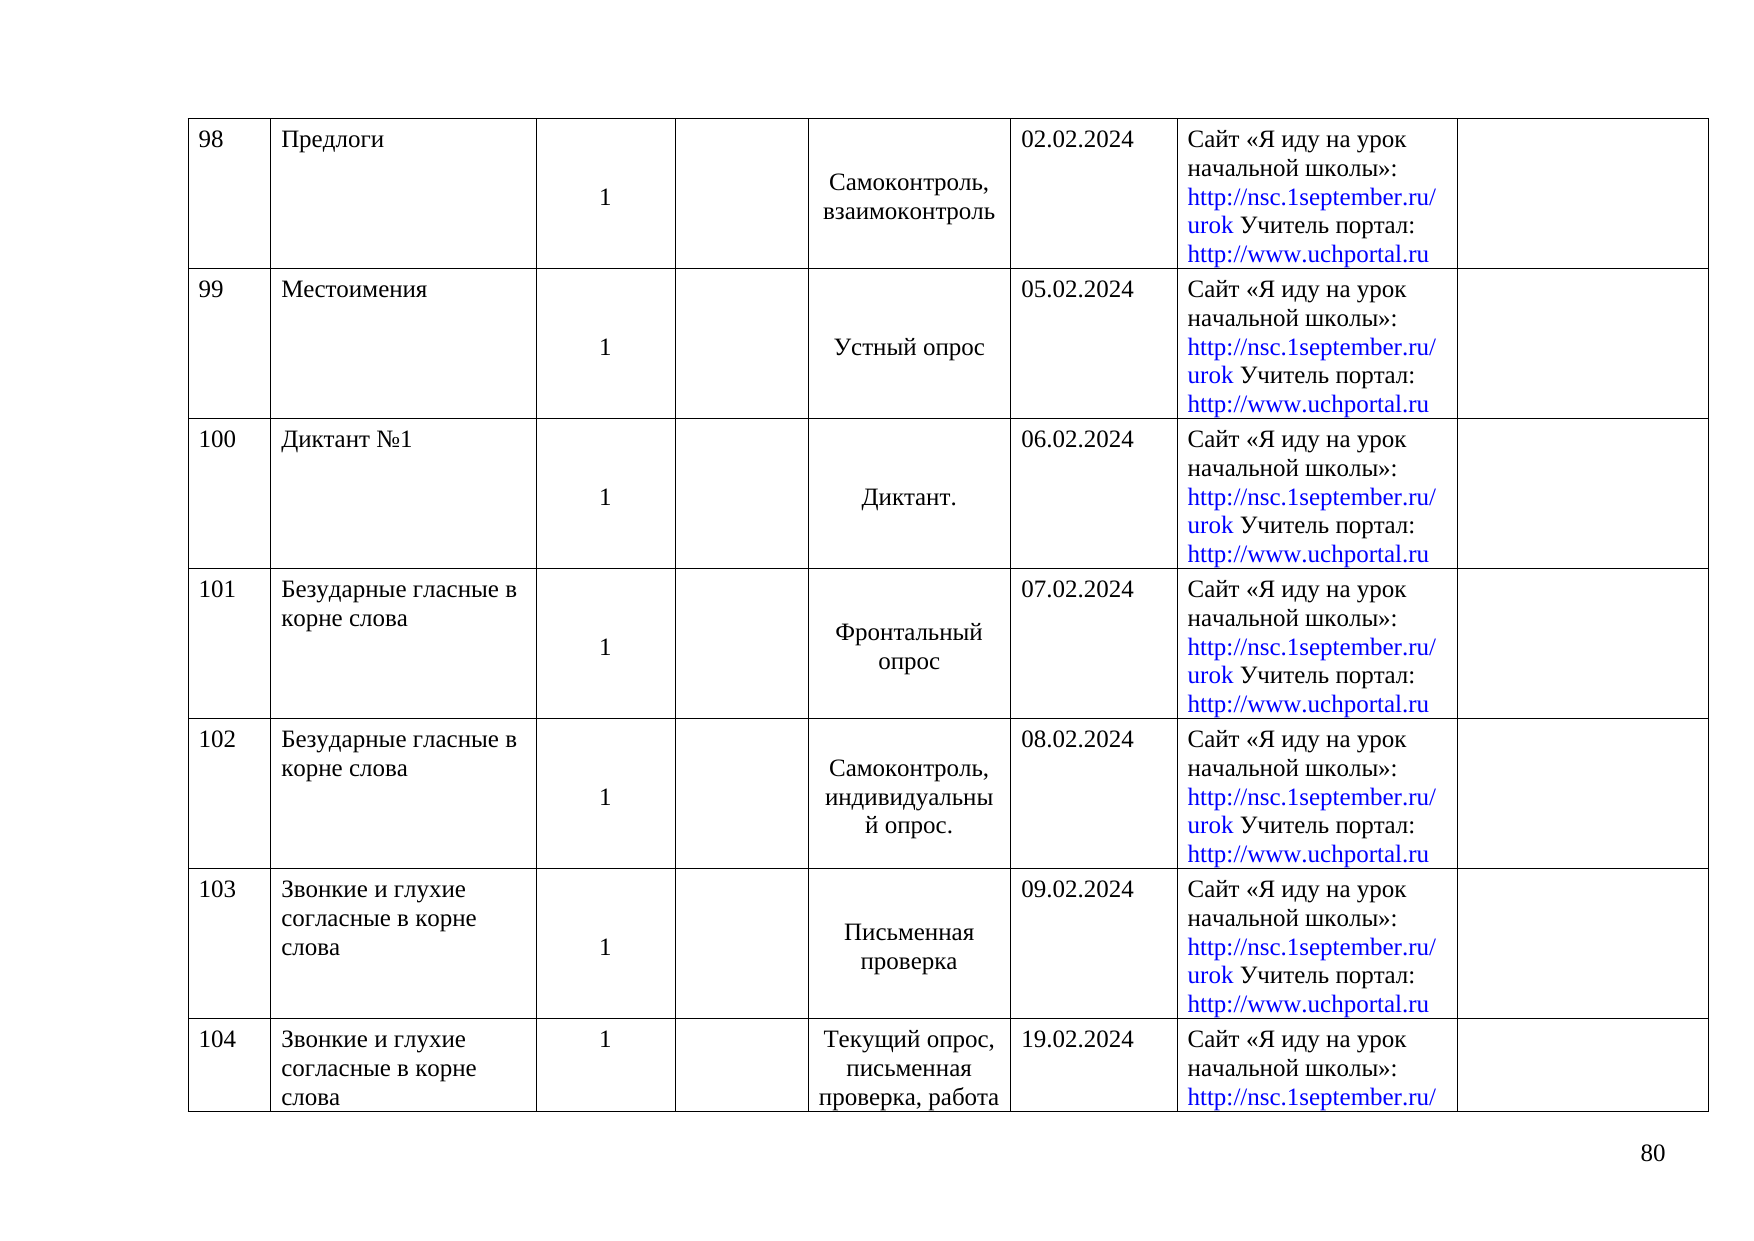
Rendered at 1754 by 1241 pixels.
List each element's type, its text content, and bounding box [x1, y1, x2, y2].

table_cell [676, 1019, 808, 1111]
table_cell 1 [537, 1019, 675, 1111]
table_cell 99 [189, 269, 270, 418]
table_cell Сайт «Я иду на урок начальной школы»: http://nsc.1september.ru/urok Учитель портал: http://www.uchportal.ru [1178, 569, 1457, 718]
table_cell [1178, 119, 1457, 268]
table_cell [676, 869, 808, 1018]
table_cell [1458, 419, 1708, 568]
table_cell 1 [537, 419, 675, 568]
table_cell 1 [537, 119, 675, 268]
table_cell 100 [189, 419, 270, 568]
table_cell 1 [537, 569, 675, 718]
table_cell Диктант. [809, 419, 1010, 568]
table_cell Устный опрос [809, 269, 1010, 418]
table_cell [271, 1019, 536, 1111]
table_cell 08.02.2024 [1011, 719, 1177, 868]
table_cell 09.02.2024 [1011, 869, 1177, 1018]
table_cell 07.02.2024 [1011, 569, 1177, 718]
table_cell Предлоги [271, 119, 536, 268]
table_cell [1458, 719, 1708, 868]
table_cell [1458, 119, 1708, 268]
table_cell Сайт «Я иду на урок начальной школы»: http://nsc.1september.ru/urok Учитель портал: http://www.uchportal.ru [1178, 869, 1457, 1018]
table_cell [676, 119, 808, 268]
table_cell Самоконтроль, взаимоконтроль [809, 119, 1010, 268]
table_cell Самоконтроль, индивидуальный опрос. [809, 719, 1010, 868]
table_cell 1 [537, 269, 675, 418]
table_cell 103 [189, 869, 270, 1018]
table_cell 05.02.2024 [1011, 269, 1177, 418]
table_cell 102 [189, 719, 270, 868]
table_cell Сайт «Я иду на урок начальной школы»: http://nsc.1september.ru/urok Учитель портал: http://www.uchportal.ru [1178, 719, 1457, 868]
table_cell Письменная проверка [809, 869, 1010, 1018]
table_cell [1458, 869, 1708, 1018]
table_cell Безударные гласные в корне слова [271, 719, 536, 868]
table_cell [676, 269, 808, 418]
table_cell [1458, 1019, 1708, 1111]
table_cell [676, 719, 808, 868]
table_cell [676, 569, 808, 718]
table_cell 104 [189, 1019, 270, 1111]
table_cell 19.02.2024 [1011, 1019, 1177, 1111]
table_cell 06.02.2024 [1011, 419, 1177, 568]
table_cell Сайт «Я иду на урок начальной школы»: http://nsc.1september.ru/urok Учитель портал: http://www.uchportal.ru [1178, 419, 1457, 568]
table_cell Сайт «Я иду на урок начальной школы»: http://nsc.1september.ru/urok Учитель портал: http://www.uchportal.ru [1178, 269, 1457, 418]
table_cell Диктант №1 [271, 419, 536, 568]
table_cell Звонкие и глухие согласные в корне слова [271, 869, 536, 1018]
table_cell Безударные гласные в корне слова [271, 569, 536, 718]
table_cell 98 [189, 119, 270, 268]
table_cell 1 [537, 719, 675, 868]
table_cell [809, 1019, 1010, 1111]
table_cell 101 [189, 569, 270, 718]
table_cell [676, 419, 808, 568]
table_cell [1458, 269, 1708, 418]
table_cell Фронтальный опрос [809, 569, 1010, 718]
table_cell [1458, 569, 1708, 718]
table_cell 1 [537, 869, 675, 1018]
table_cell 02.02.2024 [1011, 119, 1177, 268]
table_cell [1178, 1019, 1457, 1111]
table_cell Местоимения [271, 269, 536, 418]
